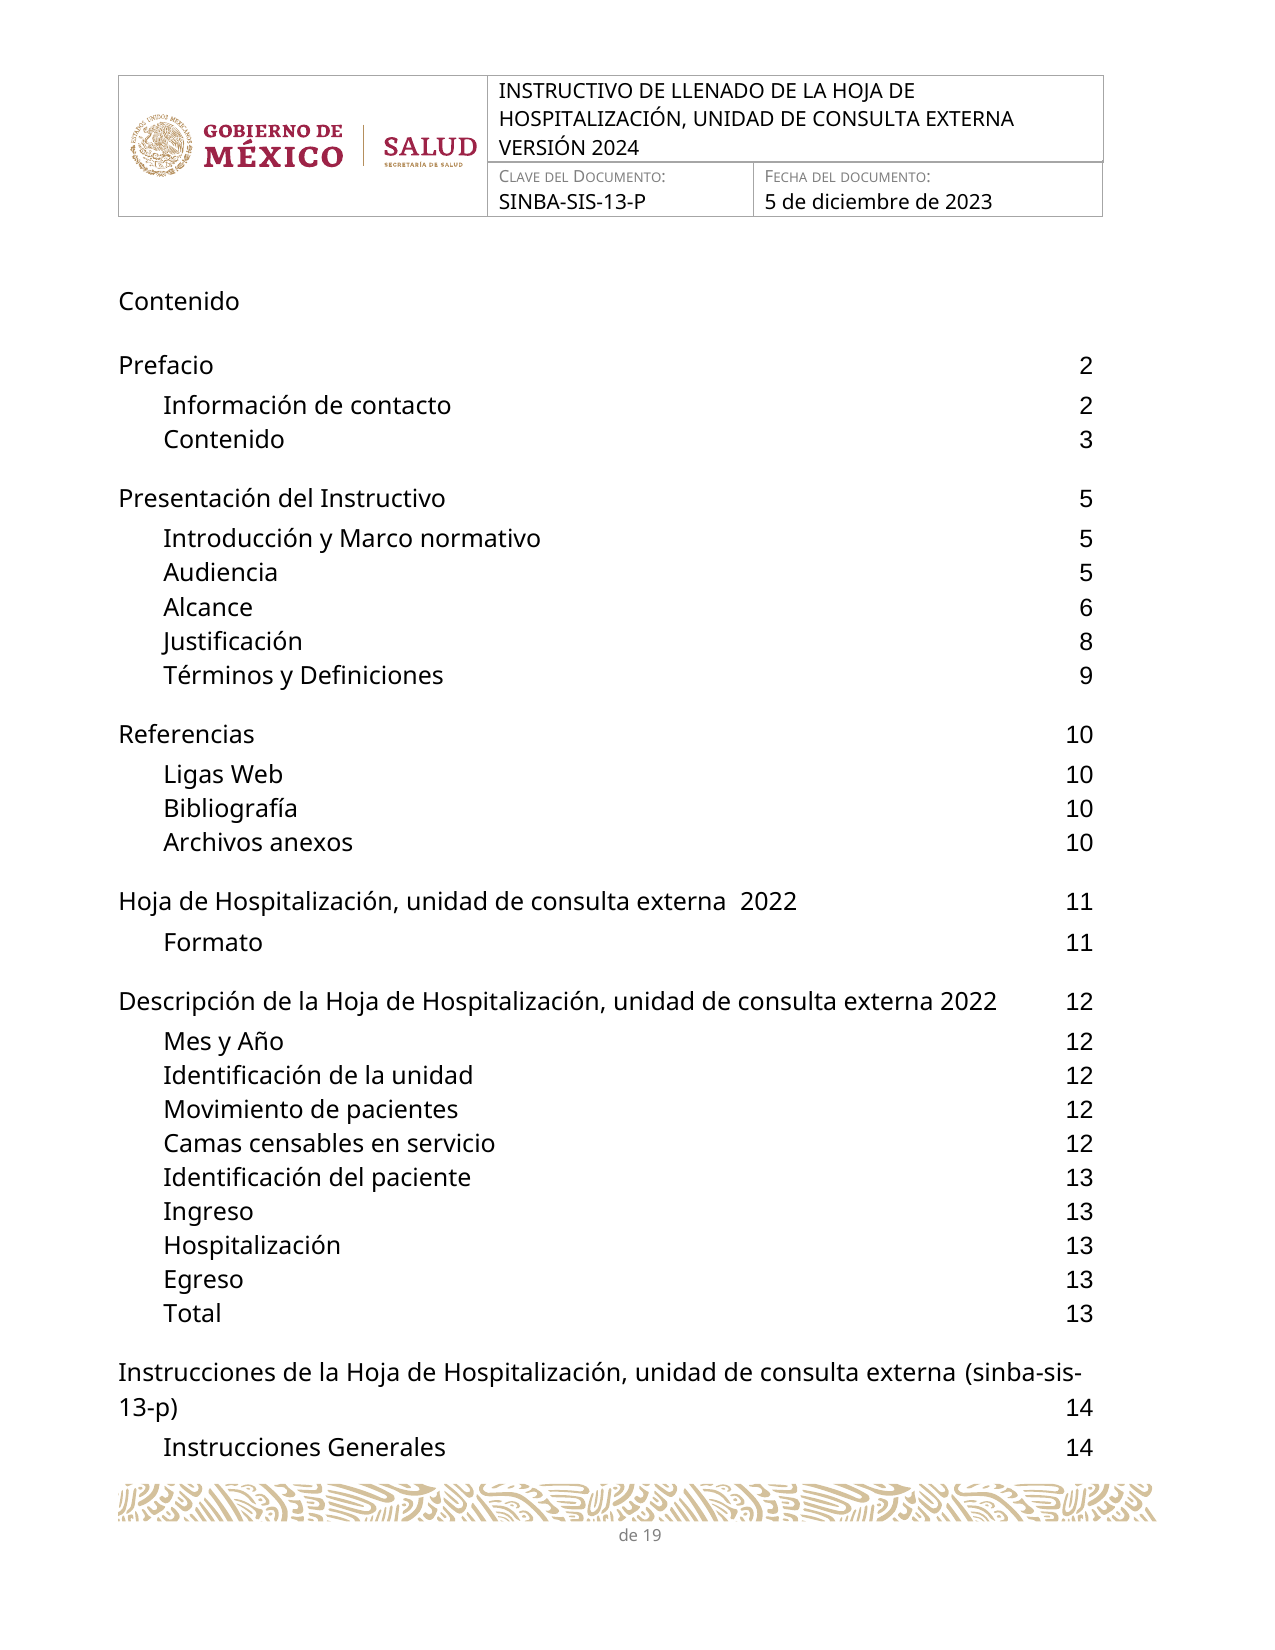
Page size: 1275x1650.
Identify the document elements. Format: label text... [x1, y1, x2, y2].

text Audiencia 5 [163, 555, 1082, 589]
text Identificación de la unidad 12 [163, 1058, 1082, 1092]
text Formato 11 [163, 924, 1082, 958]
text Contenido 3 [163, 422, 1082, 456]
text Bibliografía 10 [163, 791, 1082, 825]
text Movimiento de pacientes 12 [163, 1092, 1082, 1126]
text Justificación 8 [163, 623, 1082, 657]
text Ingreso 13 [163, 1194, 1082, 1228]
text Total 13 [163, 1296, 1082, 1330]
text Egreso 13 [163, 1262, 1082, 1296]
text Referencias 10 [118, 716, 1082, 750]
text Prefacio 2 [118, 347, 1082, 381]
text Presentación del Instructivo 5 [118, 481, 1082, 515]
text Hospitalización 13 [163, 1228, 1082, 1262]
text Alcance 6 [163, 589, 1082, 623]
text Instrucciones Generales 14 [163, 1429, 1082, 1463]
text Introducción y Marco normativo 5 [163, 521, 1082, 555]
text Instrucciones de la Hoja de Hospitalización, unidad de consulta externa (sinba-sis-13-p) 14 [118, 1355, 1082, 1423]
text Hoja de Hospitalización, unidad de consulta externa 2022 11 [118, 884, 1082, 918]
text Camas censables en servicio 12 [163, 1126, 1082, 1160]
text Información de contacto 2 [163, 388, 1082, 422]
text Ligas Web 10 [163, 757, 1082, 791]
text Términos y Definiciones 9 [163, 657, 1082, 691]
text Descripción de la Hoja de Hospitalización, unidad de consulta externa 2022 12 [118, 983, 1082, 1017]
text Archivos anexos 10 [163, 825, 1082, 859]
text Mes y Año 12 [163, 1023, 1082, 1058]
text Identificación del paciente 13 [163, 1160, 1082, 1194]
subtitle Contenido [118, 283, 1157, 317]
